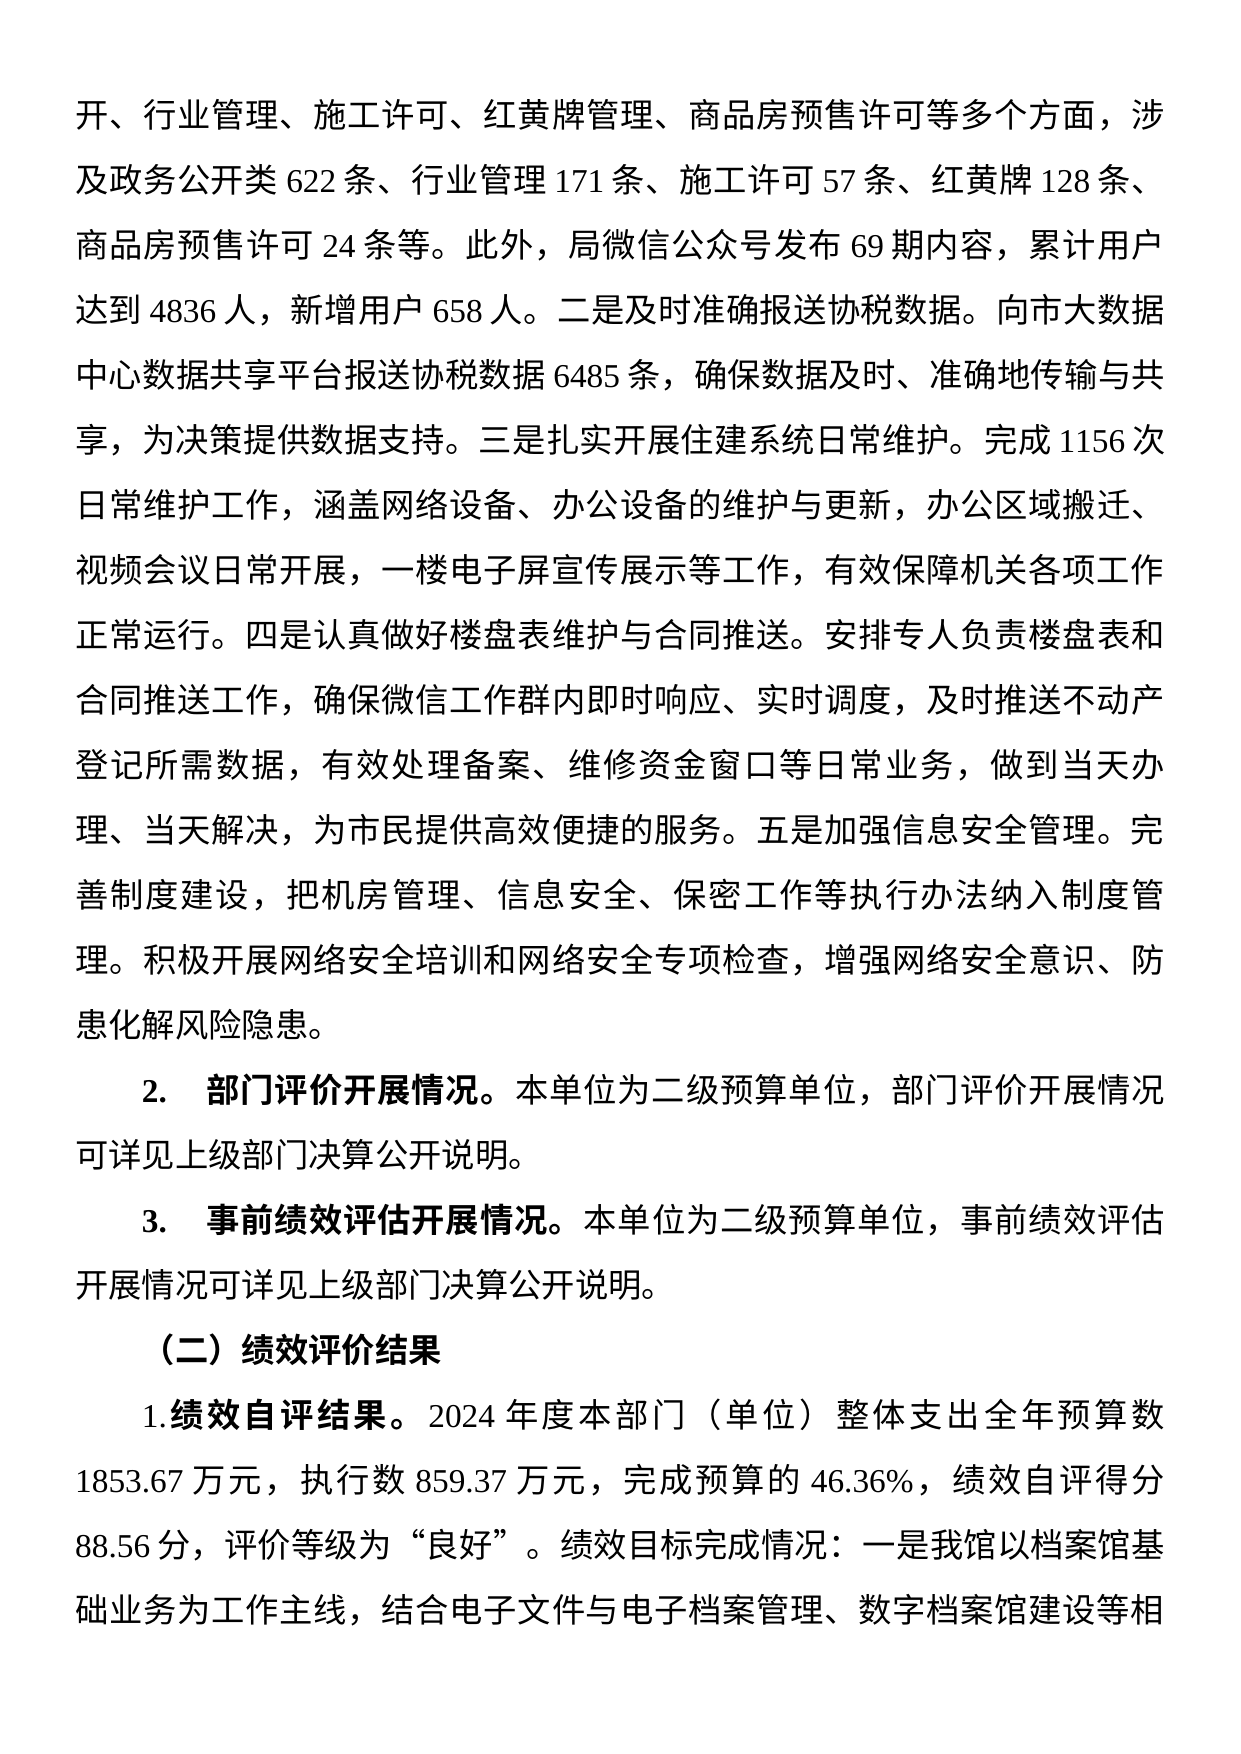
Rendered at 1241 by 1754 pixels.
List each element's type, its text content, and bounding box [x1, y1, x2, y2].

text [75, 81, 1165, 1056]
list 部门评价开展情况。本单位为二级预算单位，部门评价开展情况可详见上级部门决算公开说明。 [75, 1056, 1165, 1186]
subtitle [75, 1381, 1165, 1641]
list 事前绩效评估开展情况。本单位为二级预算单位，事前绩效评估开展情况可详见上级部门决算公开说明。 [75, 1186, 1165, 1316]
text （二）绩效评价结果 [75, 1316, 1165, 1381]
